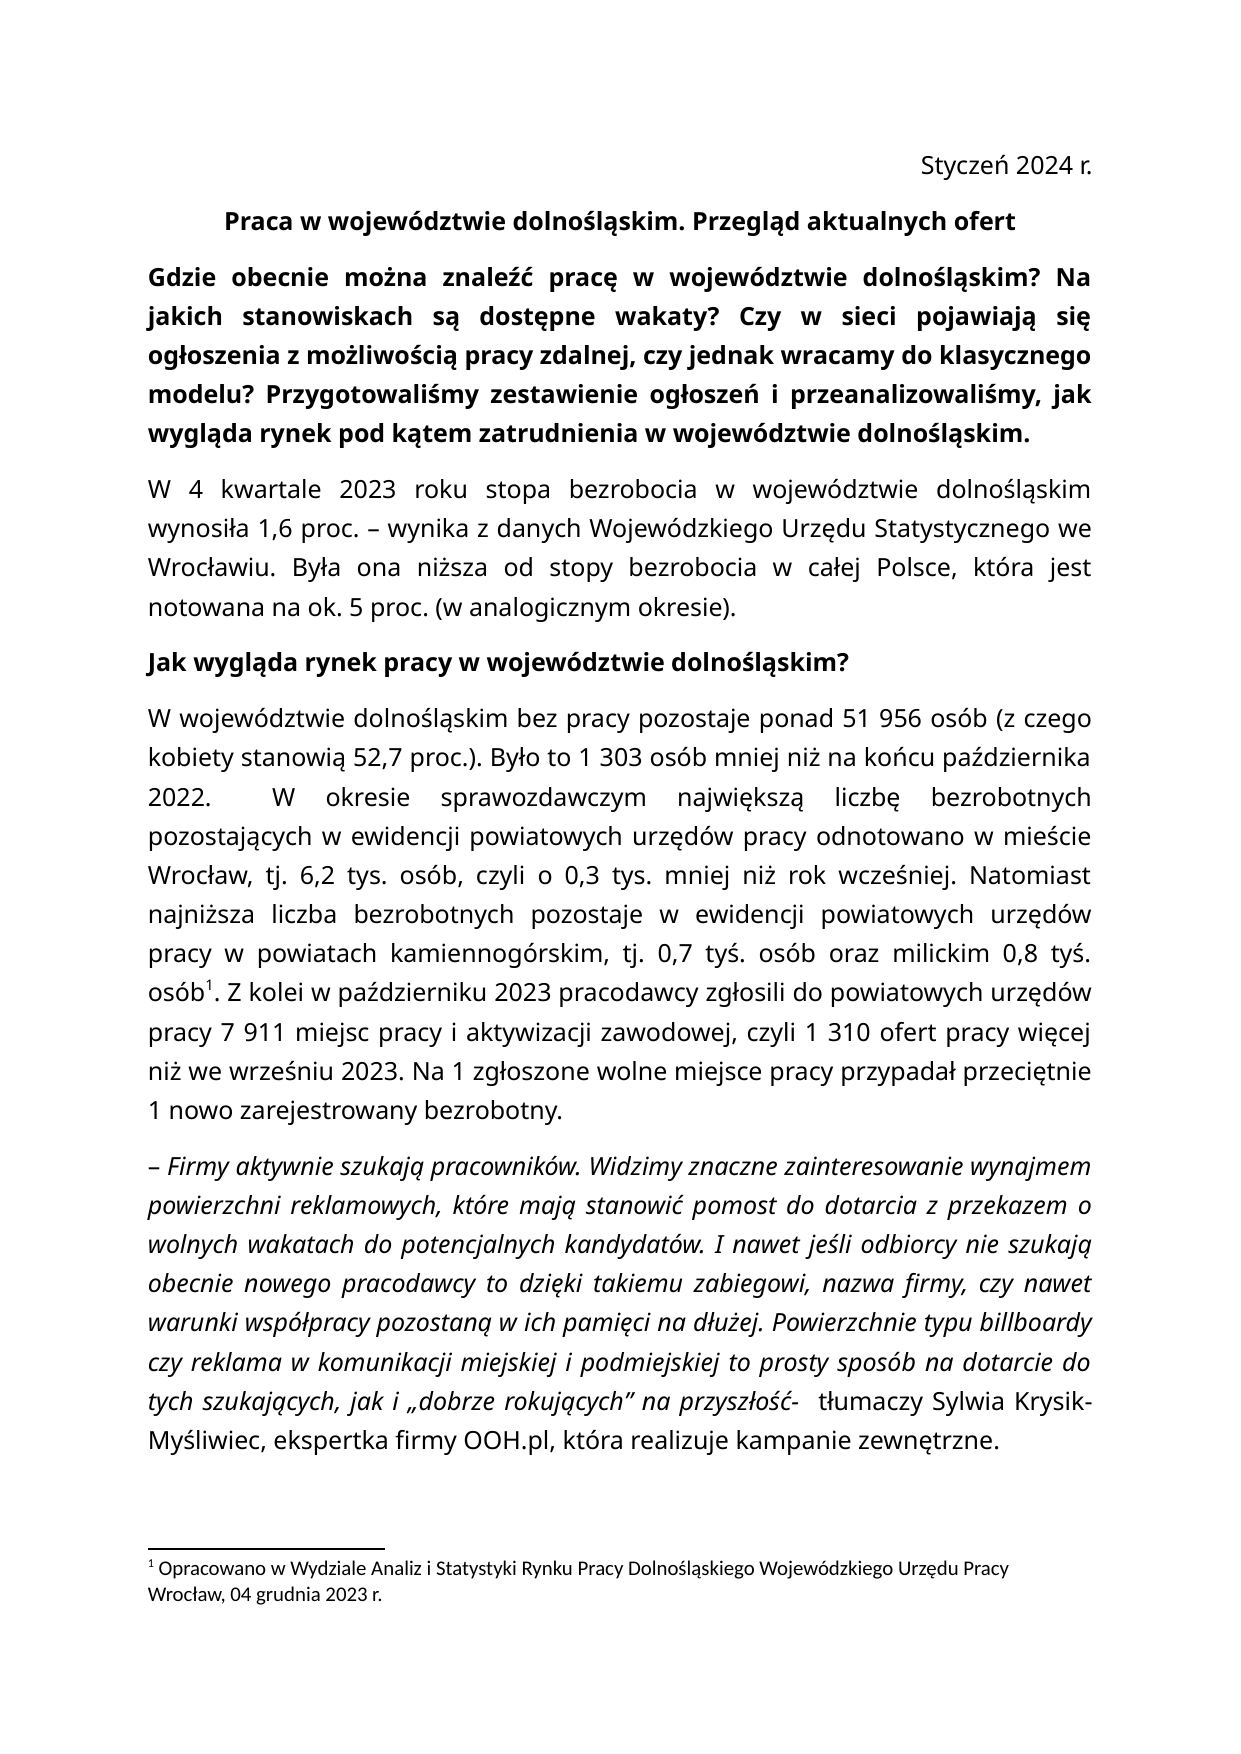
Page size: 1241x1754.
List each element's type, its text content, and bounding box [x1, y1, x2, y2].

text Praca w województwie dolnośląskim. Przegląd aktualnych ofert [148, 203, 1093, 237]
text Gdzie obecnie można znaleźć pracę w województwie dolnośląskim? Na jakich stanowiskach są dostępne wakaty? Czy w sieci pojawiają się ogłoszenia z możliwością pracy zdalnej, czy jednak wracamy do klasycznego modelu? Przygotowaliśmy zestawienie ogłoszeń i przeanalizowaliśmy, jak wygląda rynek pod kątem zatrudnienia w województwie dolnośląskim. [148, 259, 1093, 450]
text – Firmy aktywnie szukają pracowników. Widzimy znaczne zainteresowanie wynajmem powierzchni reklamowych, które mają stanowić pomost do dotarcia z przekazem o wolnych wakatach do potencjalnych kandydatów. I nawet jeśli odbiorcy nie szukają obecnie nowego pracodawcy to dzięki takiemu zabiegowi, nazwa firmy, czy nawet warunki współpracy pozostaną w ich pamięci na dłużej. Powierzchnie typu billboardy czy reklama w komunikacji miejskiej i podmiejskiej to prosty sposób na dotarcie do tych szukających, jak i „dobrze rokujących” na przyszłość- tłumaczy Sylwia Krysik-Myśliwiec, ekspertka firmy OOH.pl, która realizuje kampanie zewnętrzne. [148, 1148, 1093, 1457]
text Styczeń 2024 r. [148, 148, 1093, 182]
text Jak wygląda rynek pracy w województwie dolnośląskim? [148, 645, 1093, 679]
text W 4 kwartale 2023 roku stopa bezrobocia w województwie dolnośląskim wynosiła 1,6 proc. – wynika z danych Wojewódzkiego Urzędu Statystycznego we Wrocławiu. Była ona niższa od stopy bezrobocia w całej Polsce, która jest notowana na ok. 5 proc. (w analogicznym okresie). [148, 472, 1093, 623]
text W województwie dolnośląskim bez pracy pozostaje ponad 51 956 osób (z czego kobiety stanowią 52,7 proc.). Było to 1 303 osób mniej niż na końcu października 2022. W okresie sprawozdawczym największą liczbę bezrobotnych pozostających w ewidencji powiatowych urzędów pracy odnotowano w mieście Wrocław, tj. 6,2 tys. osób, czyli o 0,3 tys. mniej niż rok wcześniej. Natomiast najniższa liczba bezrobotnych pozostaje w ewidencji powiatowych urzędów pracy w powiatach kamiennogórskim, tj. 0,7 tyś. osób oraz milickim 0,8 tyś. osób. Z kolei w październiku 2023 pracodawcy zgłosili do powiatowych urzędów pracy 7 911 miejsc pracy i aktywizacji zawodowej, czyli 1 310 ofert pracy więcej niż we wrześniu 2023. Na 1 zgłoszone wolne miejsce pracy przypadał przeciętnie 1 nowo zarejestrowany bezrobotny. [148, 701, 1093, 1127]
